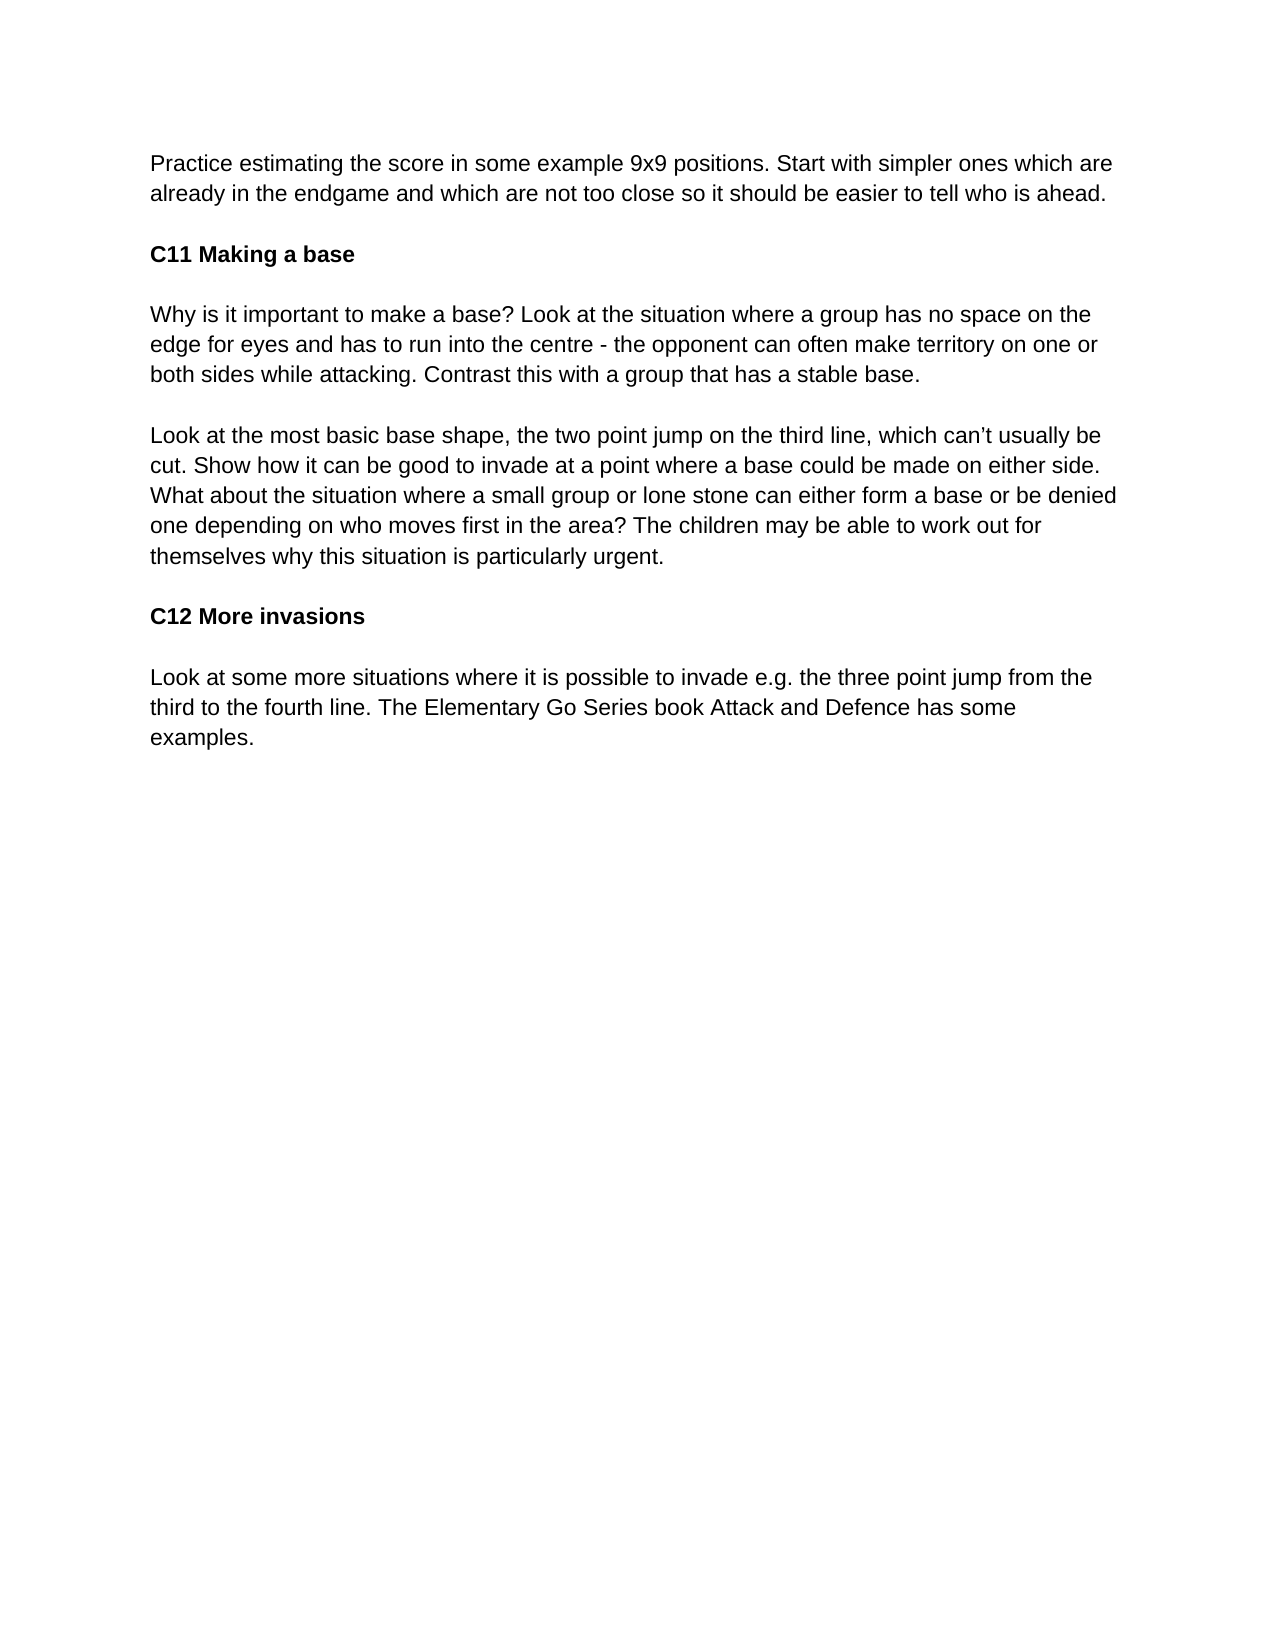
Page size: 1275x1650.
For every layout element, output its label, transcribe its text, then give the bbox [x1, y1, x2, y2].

text Look at some more situations where it is possible to invade e.g. the three point jump from the third to the fourth line. The Elementary Go Series book Attack and Defence has some examples. [150, 663, 1125, 750]
text Look at the most basic base shape, the two point jump on the third line, which can’t usually be cut. Show how it can be good to invade at a point where a base could be made on either side. What about the situation where a small group or lone stone can either form a base or be denied one depending on who moves first in the area? The children may be able to work out for themselves why this situation is particularly urgent. [150, 422, 1125, 569]
text C11 Making a base [150, 241, 1125, 267]
text Practice estimating the score in some example 9x9 positions. Start with simpler ones which are already in the endgame and which are not too close so it should be easier to tell who is ahead. [150, 150, 1125, 207]
text C12 More invasions [150, 603, 1125, 629]
text Why is it important to make a base? Look at the situation where a group has no space on the edge for eyes and has to run into the centre - the opponent can often make territory on one or both sides while attacking. Contrast this with a group that has a stable base. [150, 301, 1125, 388]
